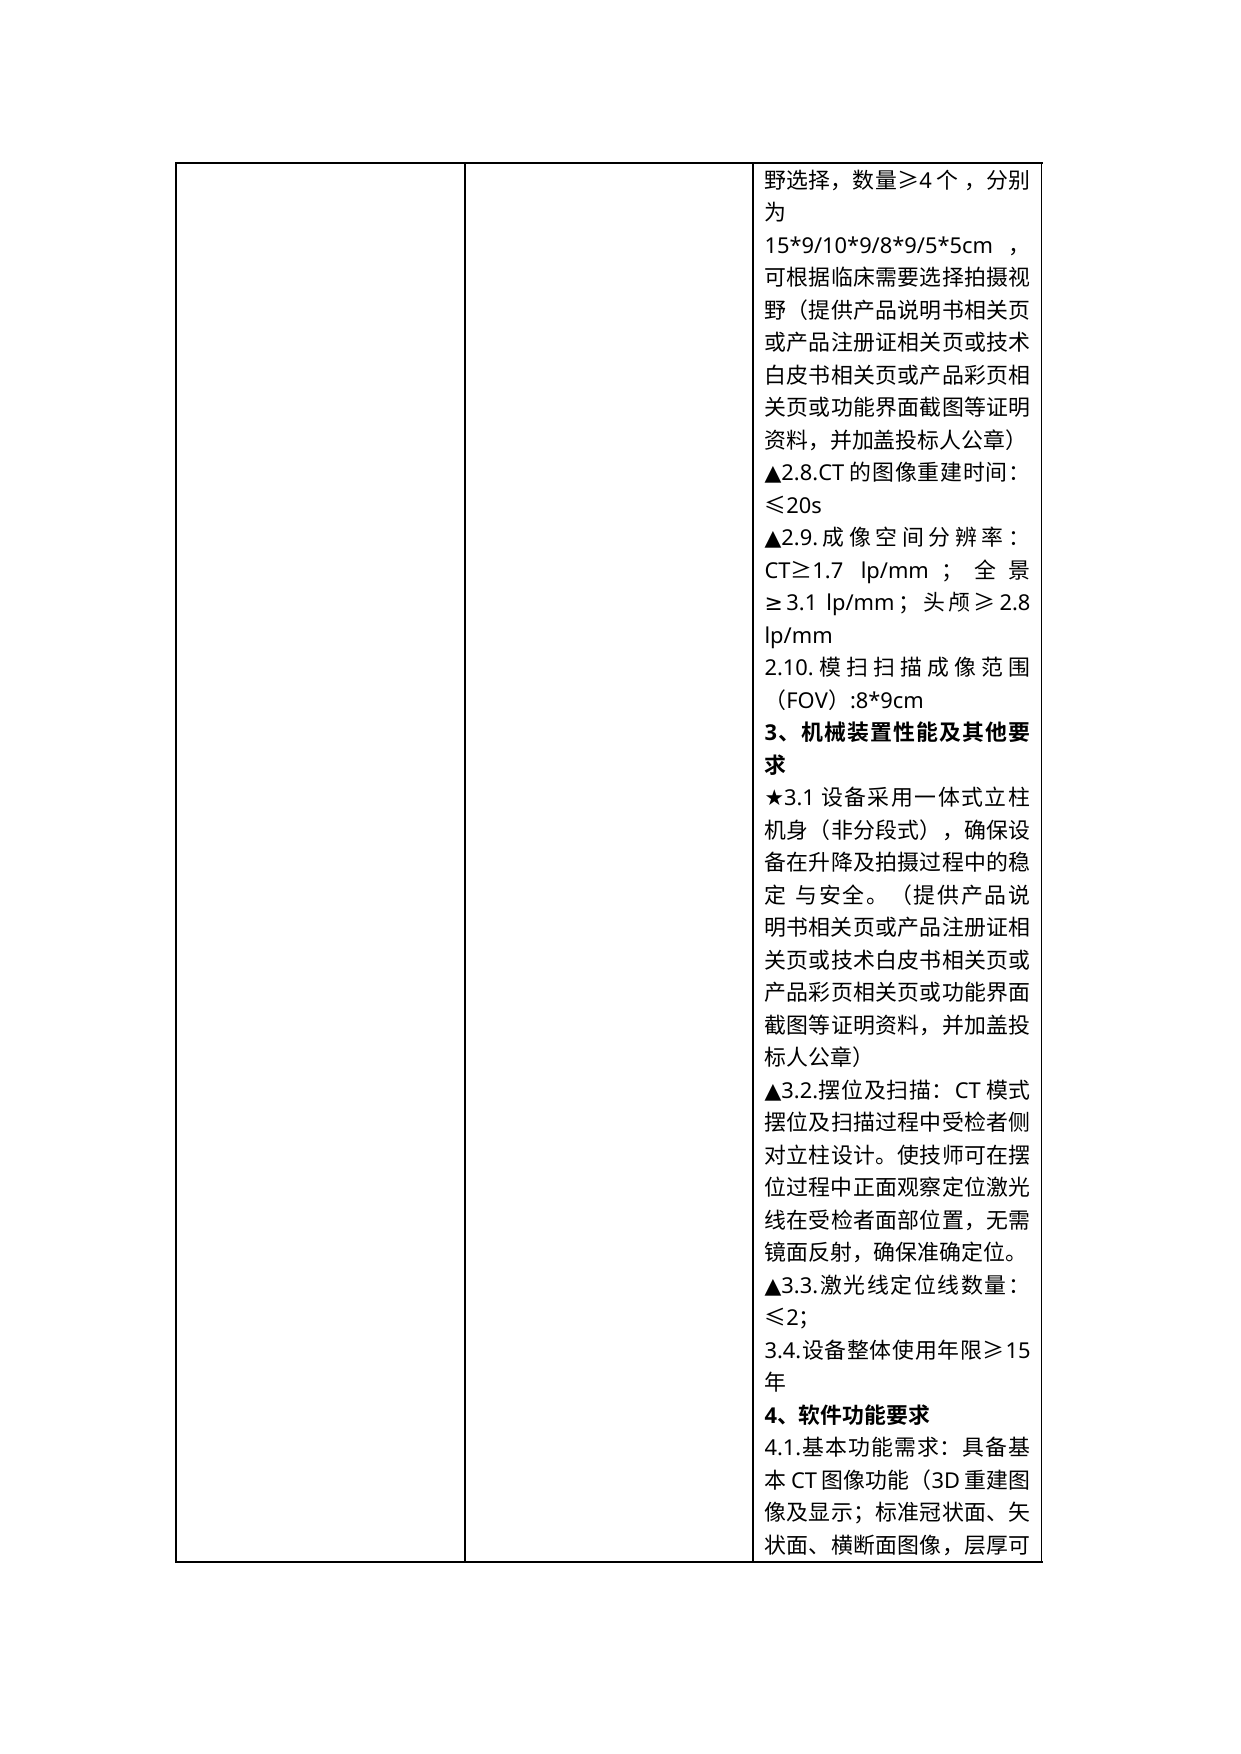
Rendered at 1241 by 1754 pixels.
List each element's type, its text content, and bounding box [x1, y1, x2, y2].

table_cell ★ [466, 164, 752, 1561]
table_cell 1 [177, 164, 464, 1561]
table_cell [754, 164, 1041, 1561]
